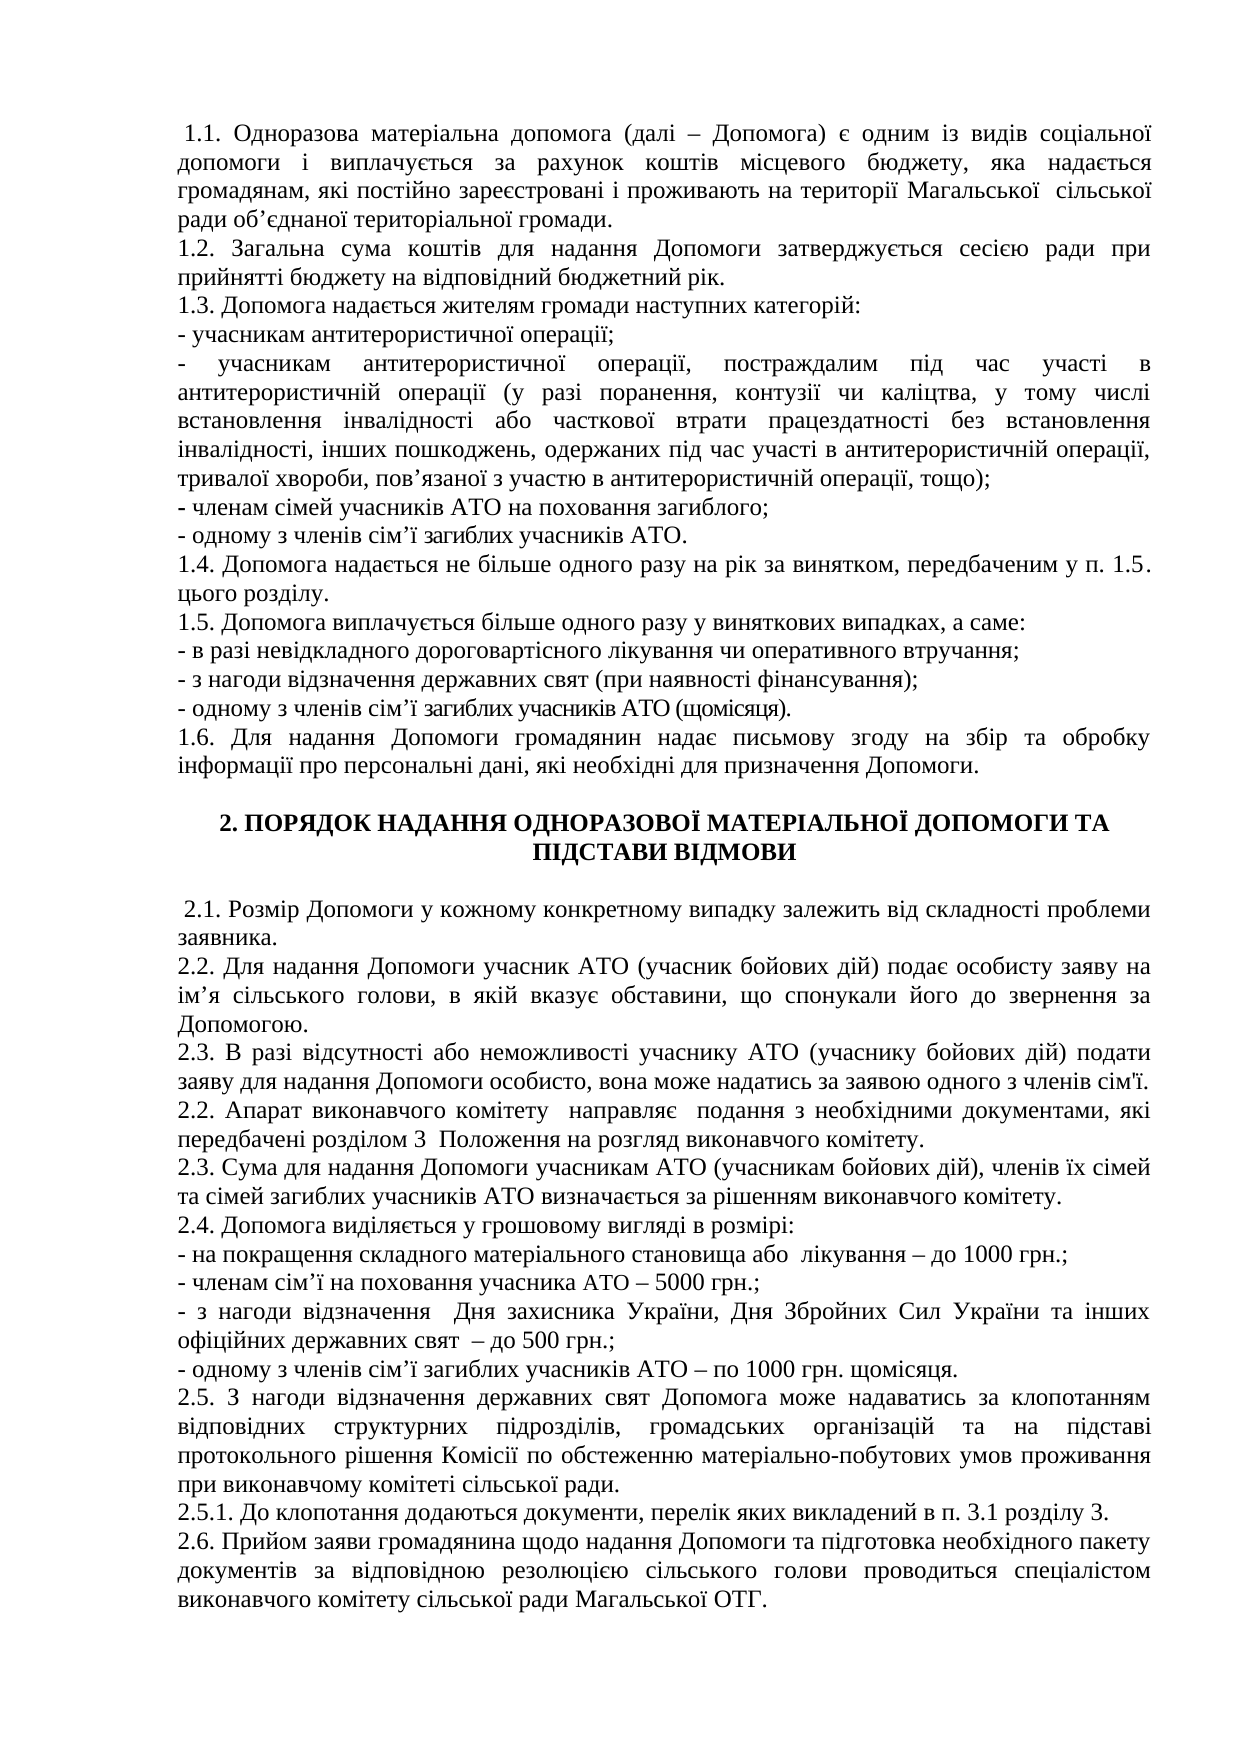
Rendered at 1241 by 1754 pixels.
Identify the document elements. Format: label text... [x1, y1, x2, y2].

text 2. ПОРЯДОК НАДАННЯ ОДНОРАЗОВОЇ МАТЕРІАЛЬНОЇ ДОПОМОГИ ТА ПІДСТАВИ ВІДМОВИ [177, 808, 1152, 866]
text 1.5. Допомога виплачується більше одного разу у виняткових випадках, а саме: [177, 607, 1152, 636]
text 2.2. Апарат виконавчого комітету направляє подання з необхідними документами, які передбачені розділом 3 Положення на розгляд виконавчого комітету. [177, 1095, 1152, 1152]
text 1.4. Допомога надається не більше одного разу на рік за винятком, передбаченим у п. 1.5. цього розділу. [177, 549, 1152, 607]
text 2.1. Розмір Допомоги у кожному конкретному випадку залежить від складності проблеми заявника. [177, 866, 1152, 951]
text 2.4. Допомога виділяється у грошовому вигляді в розмірі: - на покращення складного матеріального становища або лікування – до 1000 грн.; [177, 1210, 1152, 1267]
text 2.3. В разі відсутності або неможливості учаснику АТО (учаснику бойових дій) подати заяву для надання Допомоги особисто, вона може надатись за заявою одного з членів сім'ї. [177, 1037, 1152, 1095]
text - в разі невідкладного дороговартісного лікування чи оперативного втручання; [177, 636, 1152, 664]
text - членам сімей учасників АТО на поховання загиблого; [177, 492, 1152, 521]
text 2.2. Для надання Допомоги учасник АТО (учасник бойових дій) подає особисту заяву на ім’я сільського голови, в якій вказує обставини, що спонукали його до звернення за Допомогою. [177, 951, 1152, 1037]
text 2.6. Прийом заяви громадянина щодо надання Допомоги та підготовка необхідного пакету документів за відповідною резолюцією сільського голови проводиться спеціалістом виконавчого комітету сільської ради Магальської ОТГ. [177, 1526, 1152, 1612]
text 2.5. З нагоди відзначення державних свят Допомога може надаватись за клопотанням відповідних структурних підрозділів, громадських організацій та на підставі протокольного рішення Комісії по обстеженню матеріально-побутових умов проживання при виконавчому комітеті сільської ради. [177, 1382, 1152, 1497]
text - з нагоди відзначення Дня захисника України, Дня Збройних Сил України та інших офіційних державних свят – до 500 грн.; [177, 1296, 1152, 1354]
text 2.3. Сума для надання Допомоги учасникам АТО (учасникам бойових дій), членів їх сімей та сімей загиблих учасників АТО визначається за рішенням виконавчого комітету. [177, 1152, 1152, 1210]
text - учасникам антитерористичної операції; [177, 319, 1152, 348]
text - одному з членів сім’ї загиблих учасників АТО – по 1000 грн. щомісяця. [177, 1354, 1152, 1382]
text 1.2. Загальна сума коштів для надання Допомоги затверджується сесією ради при прийнятті бюджету на відповідний бюджетний рік. [177, 233, 1152, 291]
text 1.6. Для надання Допомоги громадянин надає письмову згоду на збір та обробку інформації про персональні дані, які необхідні для призначення Допомоги. [177, 722, 1152, 779]
text - з нагоди відзначення державних свят (при наявності фінансування); [177, 664, 1152, 693]
text 1.1. Одноразова матеріальна допомога (далі – Допомога) є одним із видів соціальної допомоги і виплачується за рахунок коштів місцевого бюджету, яка надається громадянам, які постійно зареєстровані і проживають на території Магальської сільської ради об’єднаної територіальної громади. [177, 118, 1152, 233]
text 1.3. Допомога надається жителям громади наступних категорій: [177, 291, 1152, 319]
text - одному з членів сім’ї загиблих учасників АТО. [177, 521, 1152, 549]
text - одному з членів сім’ї загиблих учасників АТО (щомісяця). [177, 693, 1152, 722]
text - членам сім’ї на поховання учасника АТО – 5000 грн.; [177, 1267, 1152, 1296]
text - учасникам антитерористичної операції, постраждалим під час участі в антитерористичній операції (у разі поранення, контузії чи каліцтва, у тому числі встановлення інвалідності або часткової втрати працездатності без встановлення інвалідності, інших пошкоджень, одержаних під час участі в антитерористичній операції, тривалої хвороби, пов’язаної з участю в антитерористичній операції, тощо); [177, 348, 1152, 492]
text 2.5.1. До клопотання додаються документи, перелік яких викладений в п. 3.1 розділу 3. [177, 1497, 1152, 1526]
